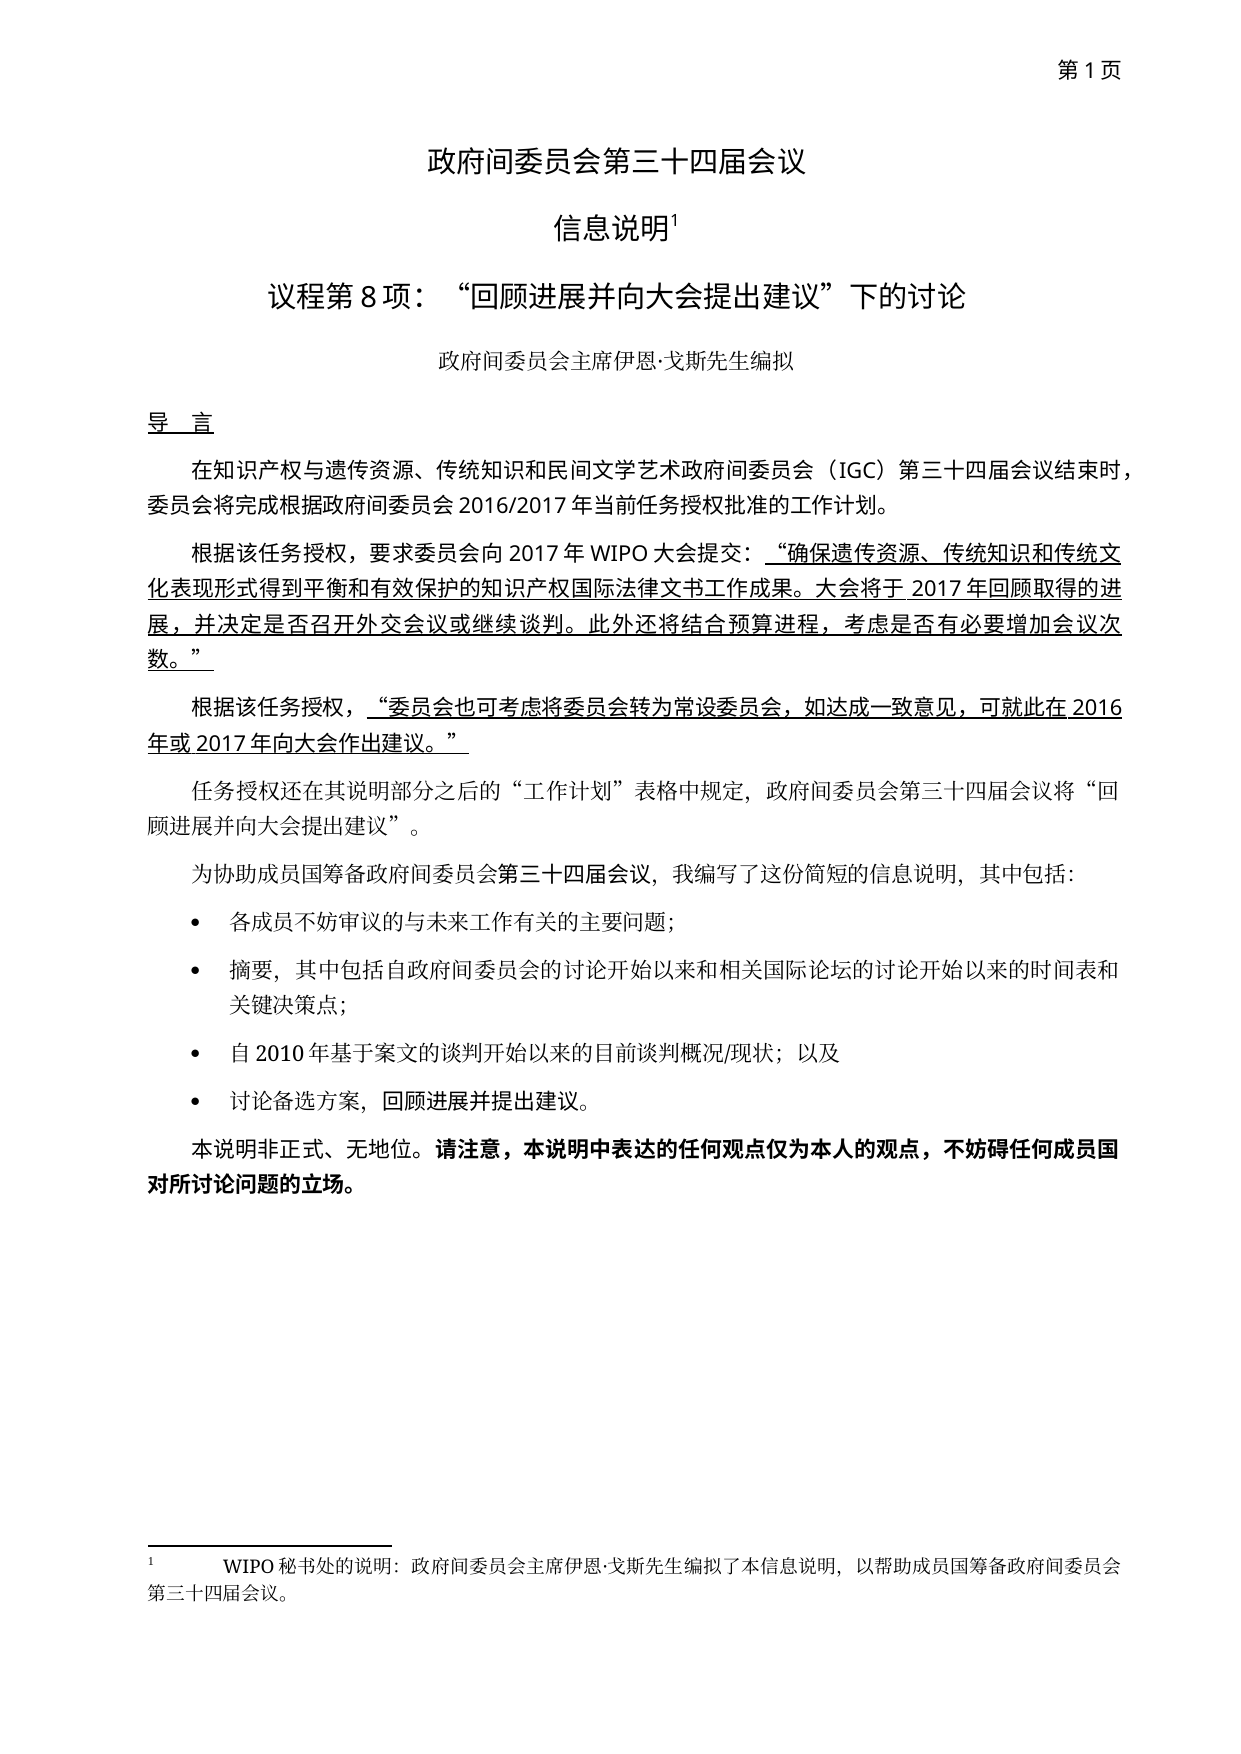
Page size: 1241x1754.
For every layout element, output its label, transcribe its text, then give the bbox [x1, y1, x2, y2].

text 议程第8项：“回顾进展并向大会提出建议”下的讨论 [111, 273, 1122, 316]
text 任务授权还在其说明部分之后的“工作计划”表格中规定，政府间委员会第三十四届会议将“回顾进展并向大会提出建议”。 [148, 770, 1122, 841]
text 本说明非正式、无地位。请注意，本说明中表达的任何观点仅为本人的观点，不妨碍任何成员国对所讨论问题的立场。 [148, 1128, 1122, 1199]
list 摘要，其中包括自政府间委员会的讨论开始以来和相关国际论坛的讨论开始以来的时间表和关键决策点； [191, 949, 1122, 1020]
list 讨论备选方案，回顾进展并提出建议。 [191, 1080, 1122, 1116]
text 信息说明 [111, 206, 1122, 248]
text 在知识产权与遗传资源、传统知识和民间文学艺术政府间委员会（IGC）第三十四届会议结束时，委员会将完成根据政府间委员会2016/2017年当前任务授权批准的工作计划。 [148, 449, 1122, 520]
text 根据该任务授权，要求委员会向2017年WIPO大会提交：“确保遗传资源、传统知识和传统文化表现形式得到平衡和有效保护的知识产权国际法律文书工作成果。大会将于2017年回顾取得的进展，并决定是否召开外交会议或继续谈判。此外还将结合预算进程，考虑是否有必要增加会议次数。” [148, 636, 1122, 674]
text 政府间委员会第三十四届会议 [111, 139, 1122, 181]
text 根据该任务授权，“委员会也可考虑将委员会转为常设委员会，如达成一致意见，可就此在2016年或2017年向大会作出建议。” [148, 687, 1122, 757]
list 各成员不妨审议的与未来工作有关的主要问题； [191, 901, 1122, 937]
text 根据该任务授权，要求委员会向2017年WIPO大会提交：“确保遗传资源、传统知识和传统文化表现形式得到平衡和有效保护的知识产权国际法律文书工作成果。大会将于2017年回顾取得的进展，并决定是否召开外交会议或继续谈判。此外还将结合预算进程，考虑是否有必要增加会议次数。” [148, 532, 1122, 634]
text 为协助成员国筹备政府间委员会第三十四届会议，我编写了这份简短的信息说明，其中包括： [148, 853, 1122, 889]
text 导 言 [148, 401, 1122, 437]
text 政府间委员会主席伊恩·戈斯先生编拟 [111, 341, 1122, 376]
list 自2010年基于案文的谈判开始以来的目前谈判概况/现状；以及 [191, 1032, 1122, 1068]
